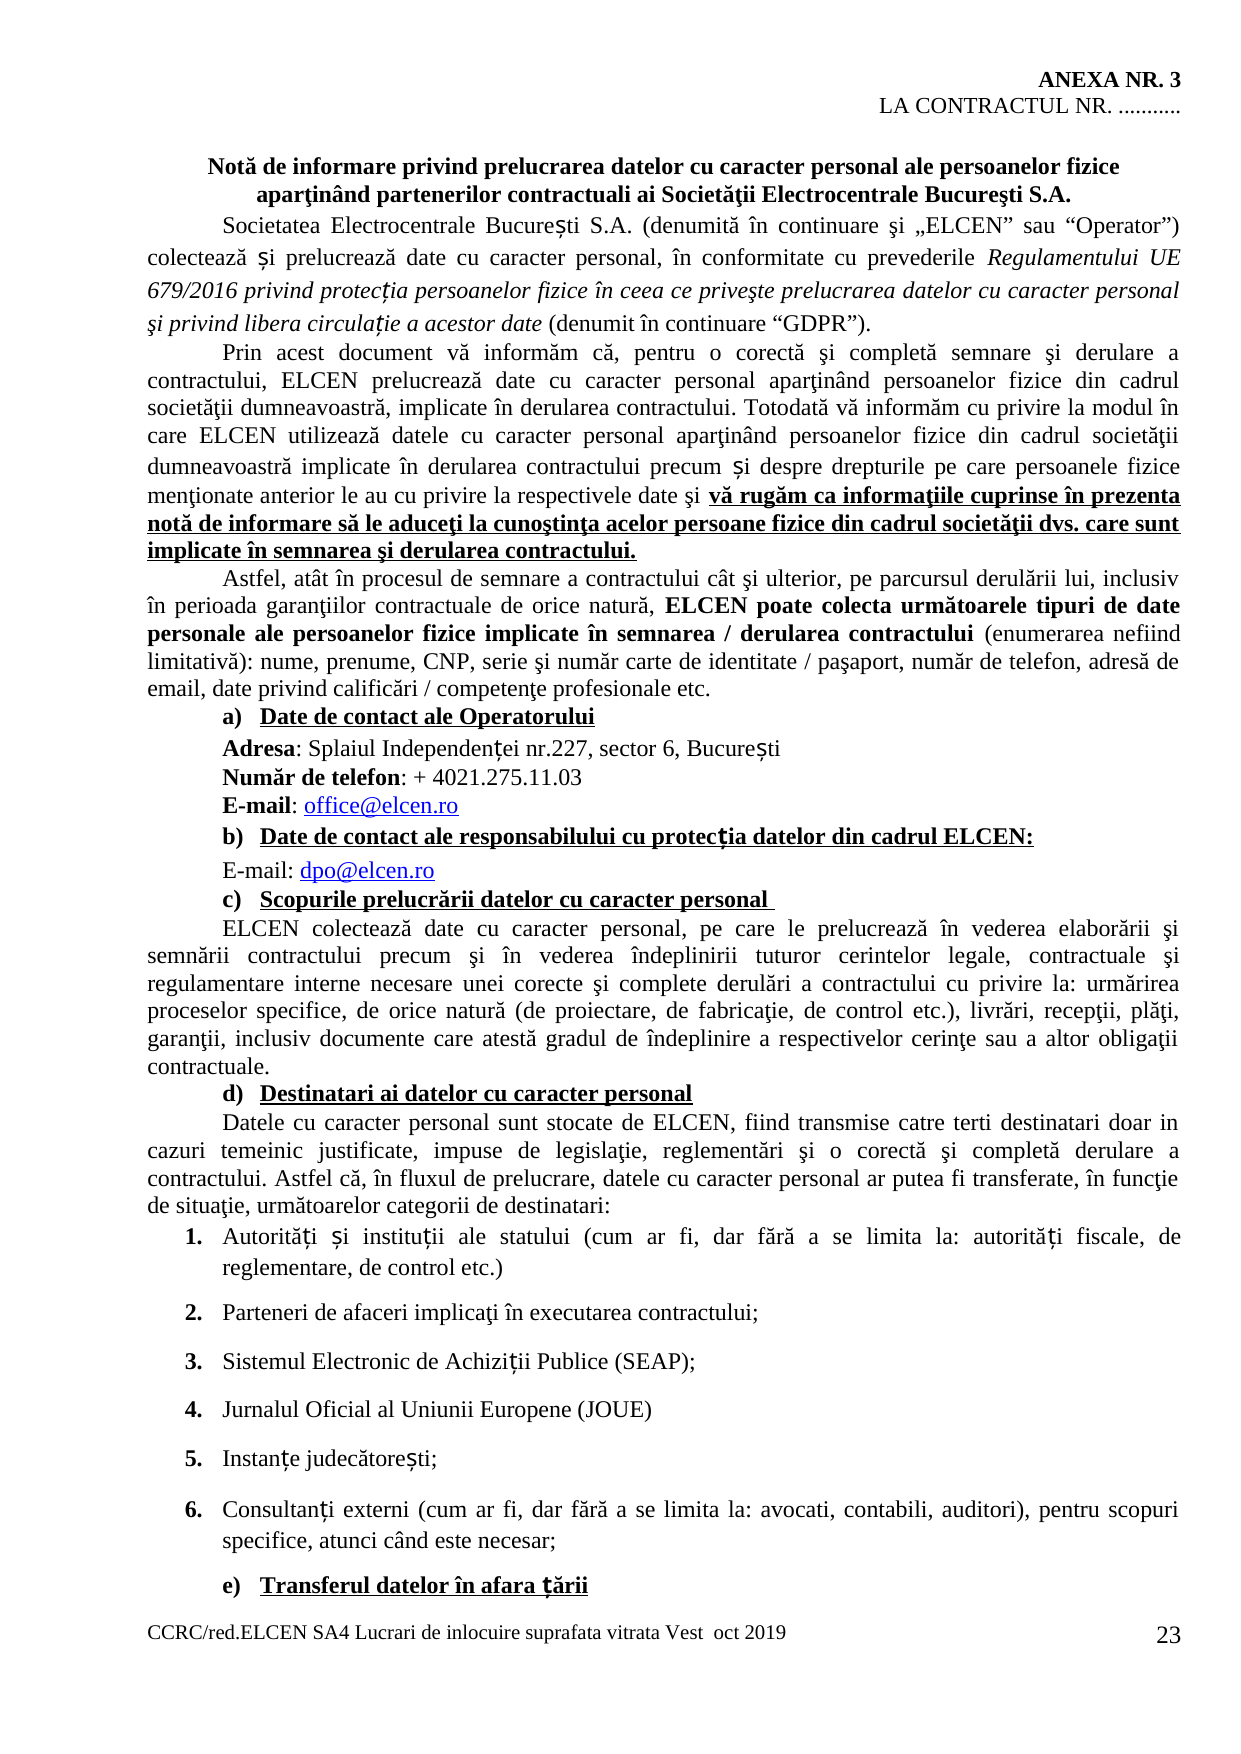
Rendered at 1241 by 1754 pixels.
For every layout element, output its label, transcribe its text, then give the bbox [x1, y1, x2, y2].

text LA CONTRACTUL NR. ........... [147, 92, 1181, 119]
list Date de contact ale Operatorului [222, 702, 1181, 729]
list Parteneri de afaceri implicaţi în executarea contractului; [184, 1298, 1181, 1326]
text Adresa: Splaiul Independenței nr.227, sector 6, București [147, 731, 1181, 763]
list Scopurile prelucrării datelor cu caracter personal [222, 884, 1181, 912]
list Instanțe judecătorești; [184, 1441, 1181, 1473]
list Destinatari ai datelor cu caracter personal [222, 1079, 1181, 1107]
list Consultanți externi (cum ar fi, dar fără a se limita la: avocati, contabili, auditori), pentru scopuri specifice, atunci când este necesar; [184, 1492, 1181, 1554]
text E-mail: dpo@elcen.ro [147, 856, 1181, 884]
text Prin acest document vă informăm că, pentru o corectă şi completă semnare şi derulare a contractului, ELCEN prelucrează date cu caracter personal aparţinând persoanelor fizice din cadrul societăţii dumneavoastră, implicate în derularea contractului. Totodată vă informăm cu privire la modul în care ELCEN utilizează datele cu caracter personal aparţinând persoanelor fizice din cadrul societăţii dumneavoastră implicate în derularea contractului precum și despre drepturile pe care persoanele fizice menţionate anterior le au cu privire la respectivele date şi vă rugăm ca informaţiile cuprinse în prezenta notă de informare să le aduceţi la cunoştinţa acelor persoane fizice din cadrul societăţii dvs. care sunt implicate în semnarea şi derularea contractului. [147, 338, 1181, 533]
list Autorități și instituții ale statului (cum ar fi, dar fără a se limita la: autorități fiscale, de reglementare, de control etc.) [184, 1219, 1181, 1280]
text Societatea Electrocentrale București S.A. (denumită în continuare şi „ELCEN” sau “Operator”) colectează și prelucrează date cu caracter personal, în conformitate cu prevederile Regulamentului UE 679/2016 privind protecția persoanelor fizice în ceea ce priveşte prelucrarea datelor cu caracter personal şi privind libera circulație a acestor date (denumit în continuare “GDPR”). [147, 208, 1181, 338]
text ELCEN colectează date cu caracter personal, pe care le prelucrează în vederea elaborării şi semnării contractului precum şi în vederea îndeplinirii tuturor cerintelor legale, contractuale şi regulamentare interne necesare unei corecte şi complete derulări a contractului cu privire la: urmărirea proceselor specifice, de orice natură (de proiectare, de fabricaţie, de control etc.), livrări, recepţii, plăţi, garanţii, inclusiv documente care atestă gradul de îndeplinire a respectivelor cerinţe sau a altor obligaţii contractuale. [147, 914, 1181, 1079]
list Transferul datelor în afara țării [222, 1568, 1181, 1601]
text Astfel, atât în procesul de semnare a contractului cât şi ulterior, pe parcursul derulării lui, inclusiv în perioada garanţiilor contractuale de orice natură, ELCEN poate colecta următoarele tipuri de date personale ale persoanelor fizice implicate în semnarea / derularea contractului (enumerarea nefiind limitativă): nume, prenume, CNP, serie şi număr carte de identitate / paşaport, număr de telefon, adresă de email, date privind calificări / competenţe profesionale etc. [147, 564, 1181, 702]
list Jurnalul Oficial al Uniunii Europene (JOUE) [184, 1395, 1181, 1423]
text Număr de telefon: + 4021.275.11.03 [147, 763, 1181, 791]
text anexa nr. 3 [147, 66, 1181, 92]
text Datele cu caracter personal sunt stocate de ELCEN, fiind transmise catre terti destinatari doar in cazuri temeinic justificate, impuse de legislaţie, reglementări şi o corectă şi completă derulare a contractului. Astfel că, în fluxul de prelucrare, datele cu caracter personal ar putea fi transferate, în funcţie de situaţie, următoarelor categorii de destinatari: [147, 1108, 1181, 1219]
list Sistemul Electronic de Achiziții Publice (SEAP); [184, 1344, 1181, 1377]
list Date de contact ale responsabilului cu protecția datelor din cadrul ELCEN: [222, 819, 1240, 851]
text Notă de informare privind prelucrarea datelor cu caracter personal ale persoanelor fizice aparţinând partenerilor contractuali ai Societăţii Electrocentrale Bucureşti S.A. [147, 152, 1181, 208]
text E-mail: office@elcen.ro [147, 791, 1181, 819]
